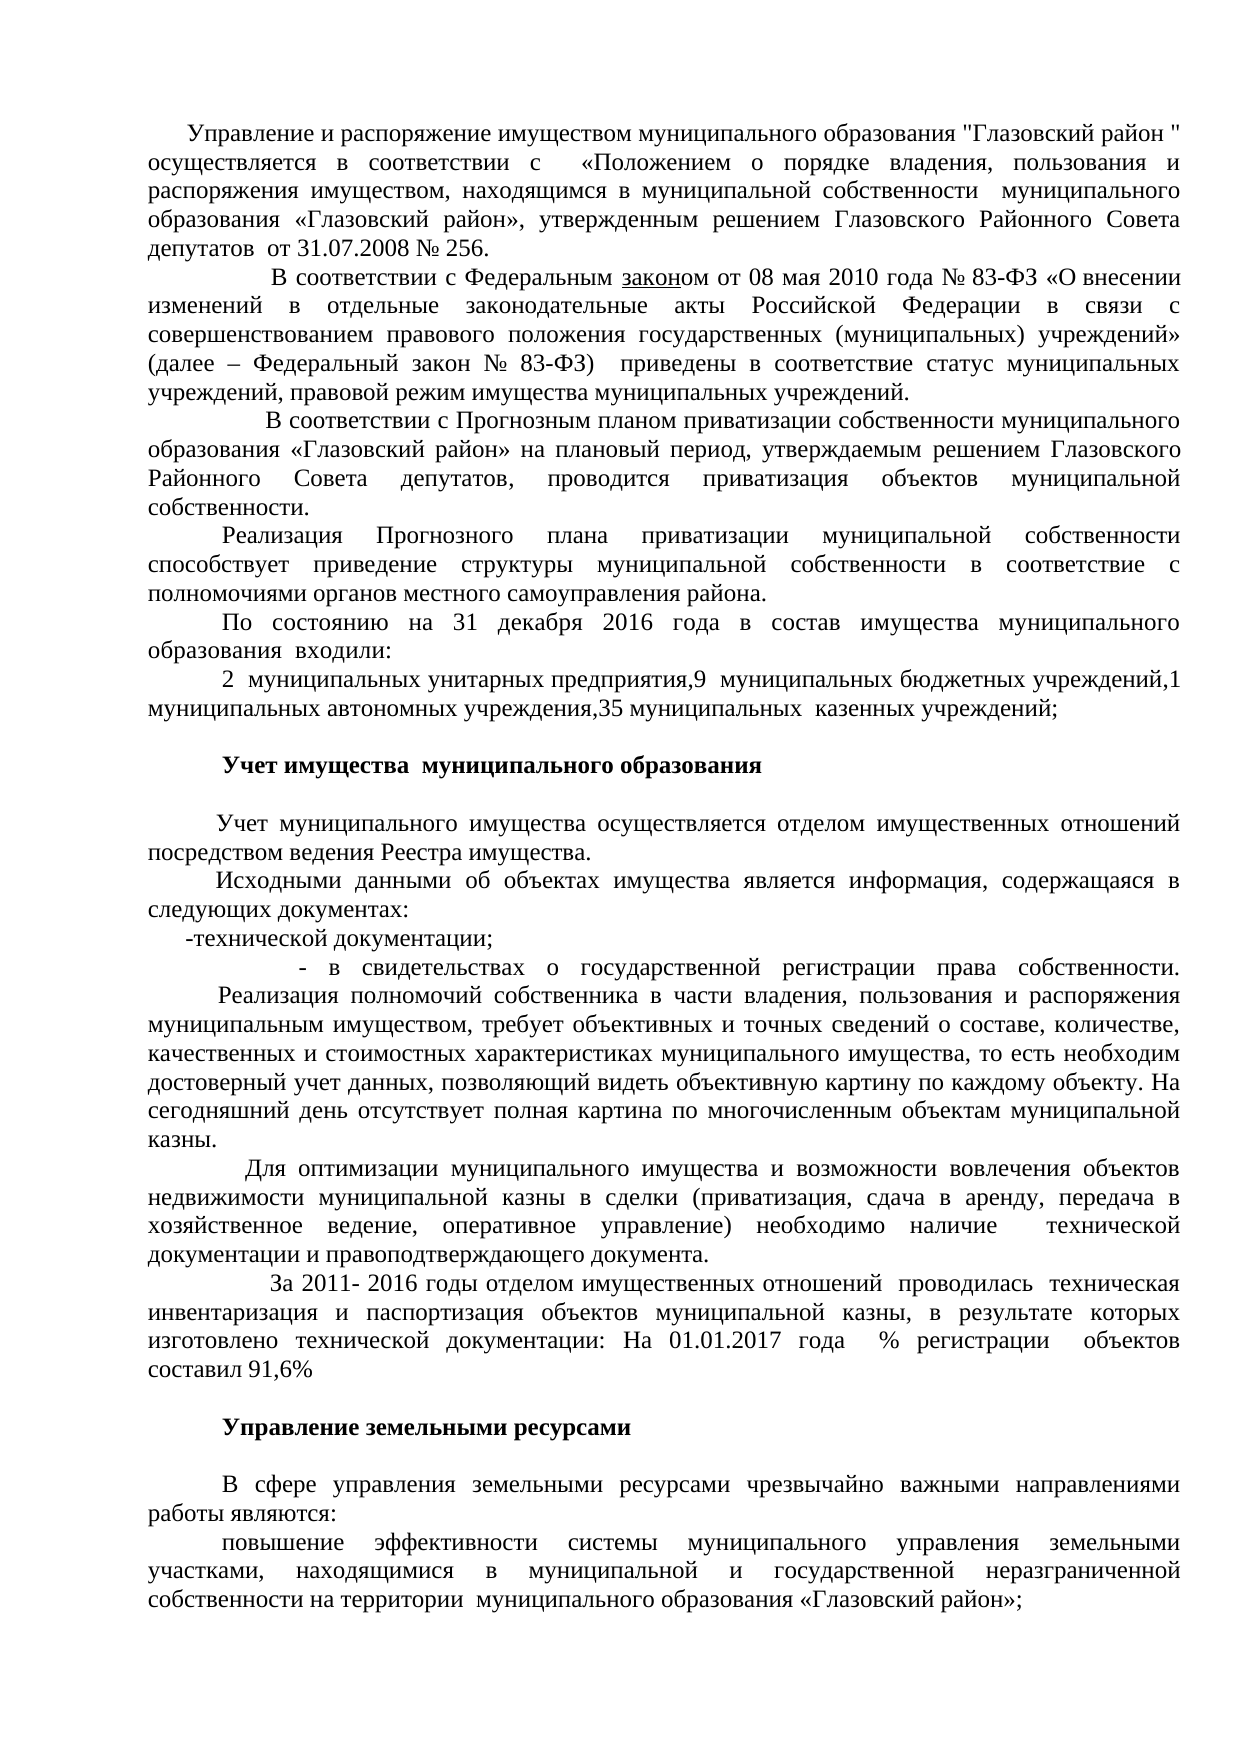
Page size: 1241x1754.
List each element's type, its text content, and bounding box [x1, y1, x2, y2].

text В соответствии с Прогнозным планом приватизации собственности муниципального образования «Глазовский район» на плановый период, утверждаемым решением Глазовского Районного Совета депутатов, проводится приватизация объектов муниципальной собственности. [148, 406, 1181, 521]
text Управление земельными ресурсами [148, 1412, 1181, 1441]
text -технической документации; [148, 923, 1181, 952]
text За 2011- 2016 годы отделом имущественных отношений проводилась техническая инвентаризация и паспортизация объектов муниципальной казны, в результате которых изготовлено технической документации: На 01.01.2017 года % регистрации объектов составил 91,6% [148, 1268, 1181, 1383]
text повышение эффективности системы муниципального управления земельными участками, находящимися в муниципальной и государственной неразграниченной собственности на территории муниципального образования «Глазовский район»; [148, 1527, 1181, 1613]
text Реализация Прогнозного плана приватизации муниципальной собственности способствует приведение структуры муниципальной собственности в соответствие с полномочиями органов местного самоуправления района. [148, 521, 1181, 607]
text Управление и распоряжение имуществом муниципального образования "Глазовский район " осуществляется в соответствии с «Положением о порядке владения, пользования и распоряжения имуществом, находящимся в муниципальной собственности муниципального образования «Глазовский район», утвержденным решением Глазовского Районного Совета депутатов от 31.07.2008 № 256. [148, 118, 1181, 262]
text 2 муниципальных унитарных предприятия,9 муниципальных бюджетных учреждений,1 муниципальных автономных учреждения,35 муниципальных казенных учреждений; [148, 664, 1181, 722]
text Учет муниципального имущества осуществляется отделом имущественных отношений посредством ведения Реестра имущества. [148, 808, 1181, 866]
text В соответствии с Федеральным законом от 08 мая 2010 года № 83-ФЗ «О внесении изменений в отдельные законодательные акты Российской Федерации в связи с совершенствованием правового положения государственных (муниципальных) учреждений» (далее – Федеральный закон № 83-ФЗ) приведены в соответствие статус муниципальных учреждений, правовой режим имущества муниципальных учреждений. [148, 262, 1181, 406]
text Для оптимизации муниципального имущества и возможности вовлечения объектов недвижимости муниципальной казны в сделки (приватизация, сдача в аренду, передача в хозяйственное ведение, оперативное управление) необходимо наличие технической документации и правоподтверждающего документа. [148, 1153, 1181, 1268]
text Исходными данными об объектах имущества является информация, содержащаяся в следующих документах: [148, 866, 1181, 923]
text Учет имущества муниципального образования [148, 751, 1181, 779]
text - в свидетельствах о государственной регистрации права собственности. Реализация полномочий собственника в части владения, пользования и распоряжения муниципальным имуществом, требует объективных и точных сведений о составе, количестве, качественных и стоимостных характеристиках муниципального имущества, то есть необходим достоверный учет данных, позволяющий видеть объективную картину по каждому объекту. На сегодняшний день отсутствует полная картина по многочисленным объектам муниципальной казны. [148, 952, 1181, 1153]
text По состоянию на 31 декабря 2016 года в состав имущества муниципального образования входили: [148, 607, 1181, 664]
text В сфере управления земельными ресурсами чрезвычайно важными направлениями работы являются: [148, 1469, 1181, 1527]
